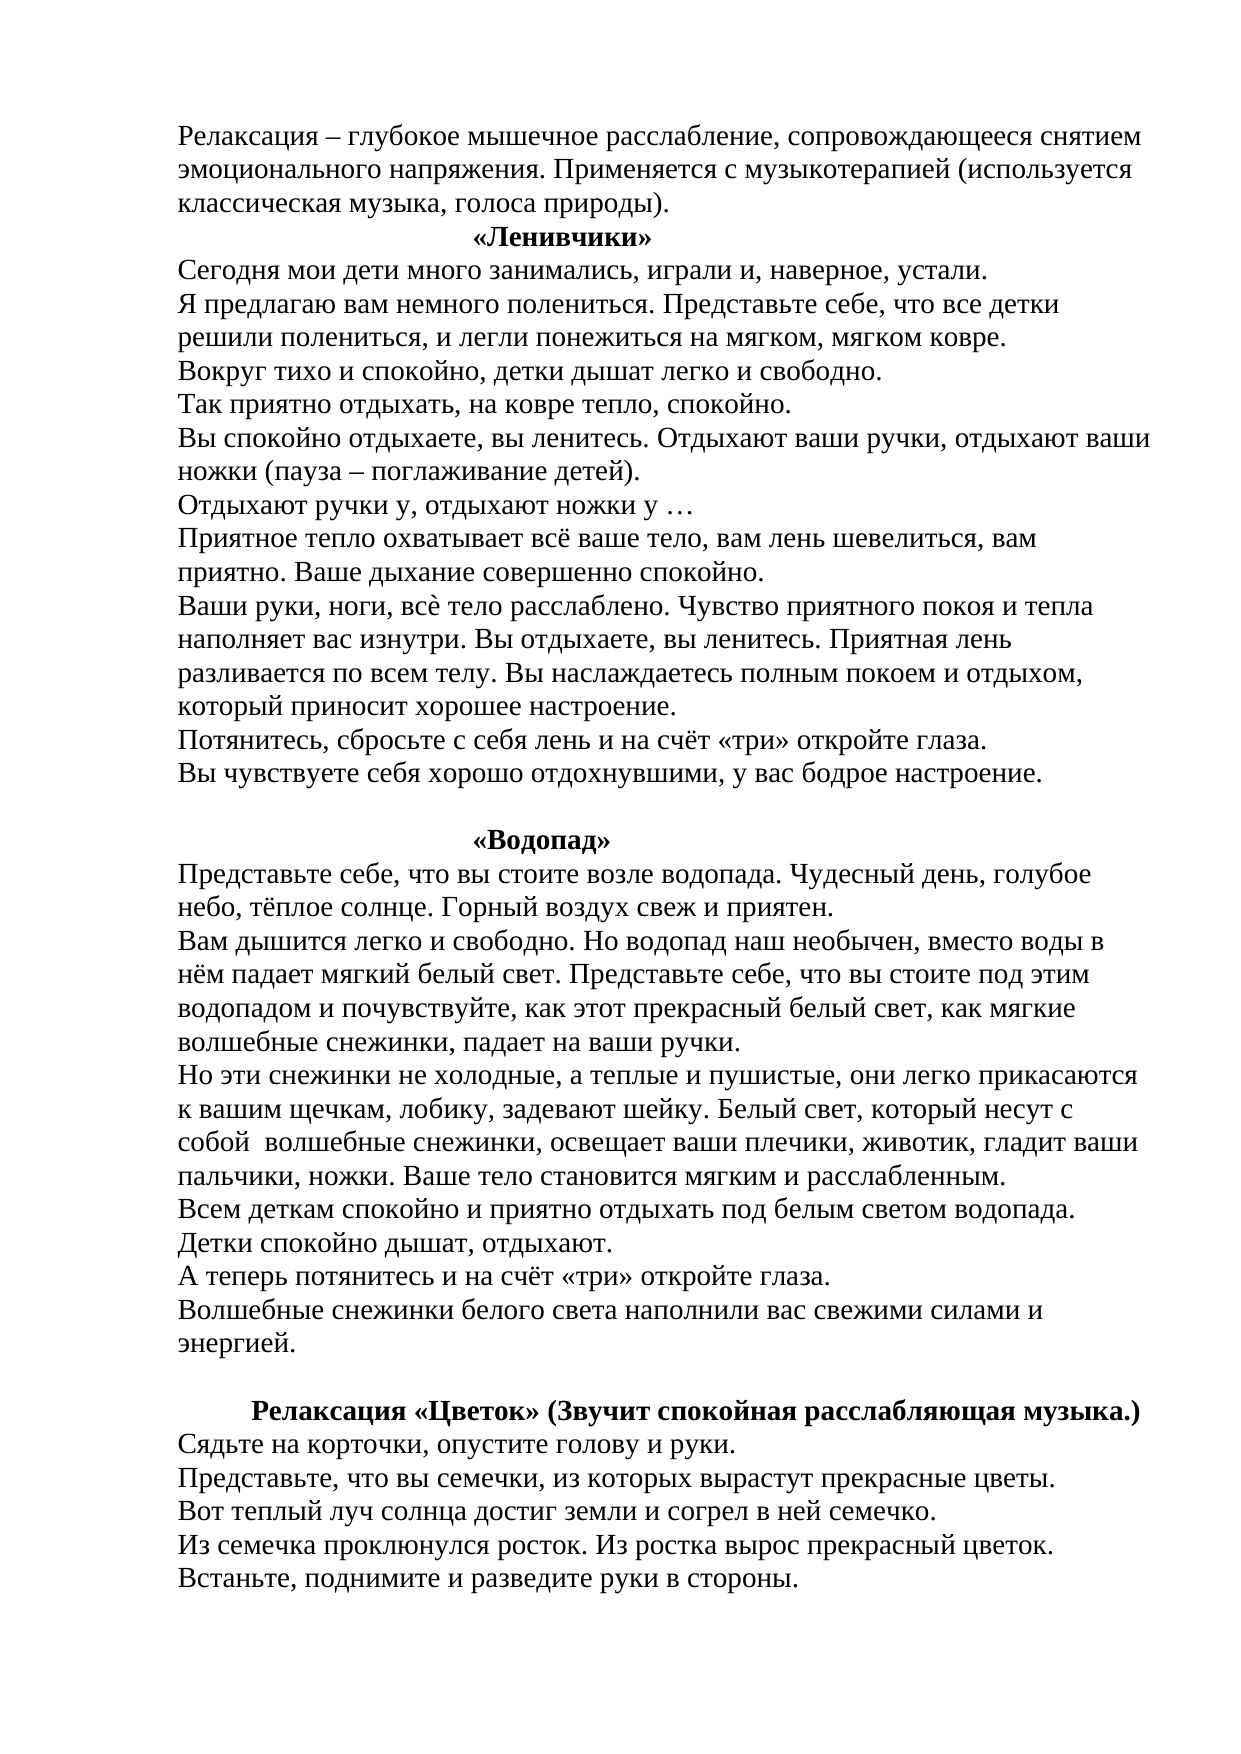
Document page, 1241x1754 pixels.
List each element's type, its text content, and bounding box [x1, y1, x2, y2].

text Вокруг тихо и спокойно, детки дышат легко и свободно. [177, 353, 1152, 386]
text Релаксация – глубокое мышечное расслабление, сопровождающееся снятием эмоционального напряжения. Применяется с музыкотерапией (используется классическая музыка, голоса природы). [177, 118, 1152, 219]
text Сегодня мои дети много занимались, играли и, наверное, устали. [177, 252, 1152, 286]
text Приятное тепло охватывает всё ваше тело, вам лень шевелиться, вам приятно. Ваше дыхание совершенно спокойно. [177, 521, 1152, 588]
text Всем деткам спокойно и приятно отдыхать под белым светом водопада. Детки спокойно дышат, отдыхают. [177, 1191, 1152, 1258]
text Вам дышится легко и свободно. Но водопад наш необычен, вместо воды в нём падает мягкий белый свет. Представьте себе, что вы стоите под этим водопадом и почувствуйте, как этот прекрасный белый свет, как мягкие волшебные снежинки, падает на ваши ручки. [177, 923, 1152, 1057]
text Отдыхают ручки у, отдыхают ножки у … [177, 487, 1152, 521]
text Волшебные снежинки белого света наполнили вас свежими силами и энергией. [177, 1292, 1152, 1359]
text «Ленивчики» [215, 219, 1152, 252]
text Потянитесь, сбросьте с себя лень и на счёт «три» откройте глаза. [177, 722, 1152, 755]
text Релаксация «Цветок» (Звучит спокойная расслабляющая музыка.) [251, 1393, 1152, 1426]
text Из семечка проклюнулся росток. Из ростка вырос прекрасный цветок. Встаньте, поднимите и разведите руки в стороны. [177, 1527, 1152, 1594]
text Но эти снежинки не холодные, а теплые и пушистые, они легко прикасаются к вашим щечкам, лобику, задевают шейку. Белый свет, который несут с собой волшебные снежинки, освещает ваши плечики, животик, гладит ваши пальчики, ножки. Ваше тело становится мягким и расслабленным. [177, 1057, 1152, 1191]
text Вот теплый луч солнца достиг земли и согрел в ней семечко. [177, 1493, 1152, 1527]
text Вы чувствуете себя хорошо отдохнувшими, у вас бодрое настроение. [177, 755, 1152, 789]
text Я предлагаю вам немного полениться. Представьте себе, что все детки решили полениться, и легли понежиться на мягком, мягком ковре. [177, 286, 1152, 353]
text «Водопад» [177, 822, 1152, 856]
text А теперь потянитесь и на счёт «три» откройте глаза. [177, 1258, 1152, 1292]
text Представьте себе, что вы стоите возле водопада. Чудесный день, голубое небо, тёплое солнце. Горный воздух свеж и приятен. [177, 856, 1152, 923]
text Представьте, что вы семечки, из которых вырастут прекрасные цветы. [177, 1460, 1152, 1493]
text Так приятно отдыхать, на ковре тепло, спокойно. [177, 386, 1152, 420]
text Вы спокойно отдыхаете, вы ленитесь. Отдыхают ваши ручки, отдыхают ваши ножки (пауза – поглаживание детей). [177, 420, 1152, 487]
text Ваши руки, ноги, всѐ тело расслаблено. Чувство приятного покоя и тепла наполняет вас изнутри. Вы отдыхаете, вы ленитесь. Приятная лень разливается по всем телу. Вы наслаждаетесь полным покоем и отдыхом, который приносит хорошее настроение. [177, 588, 1152, 722]
text Сядьте на корточки, опустите голову и руки. [177, 1426, 1152, 1460]
